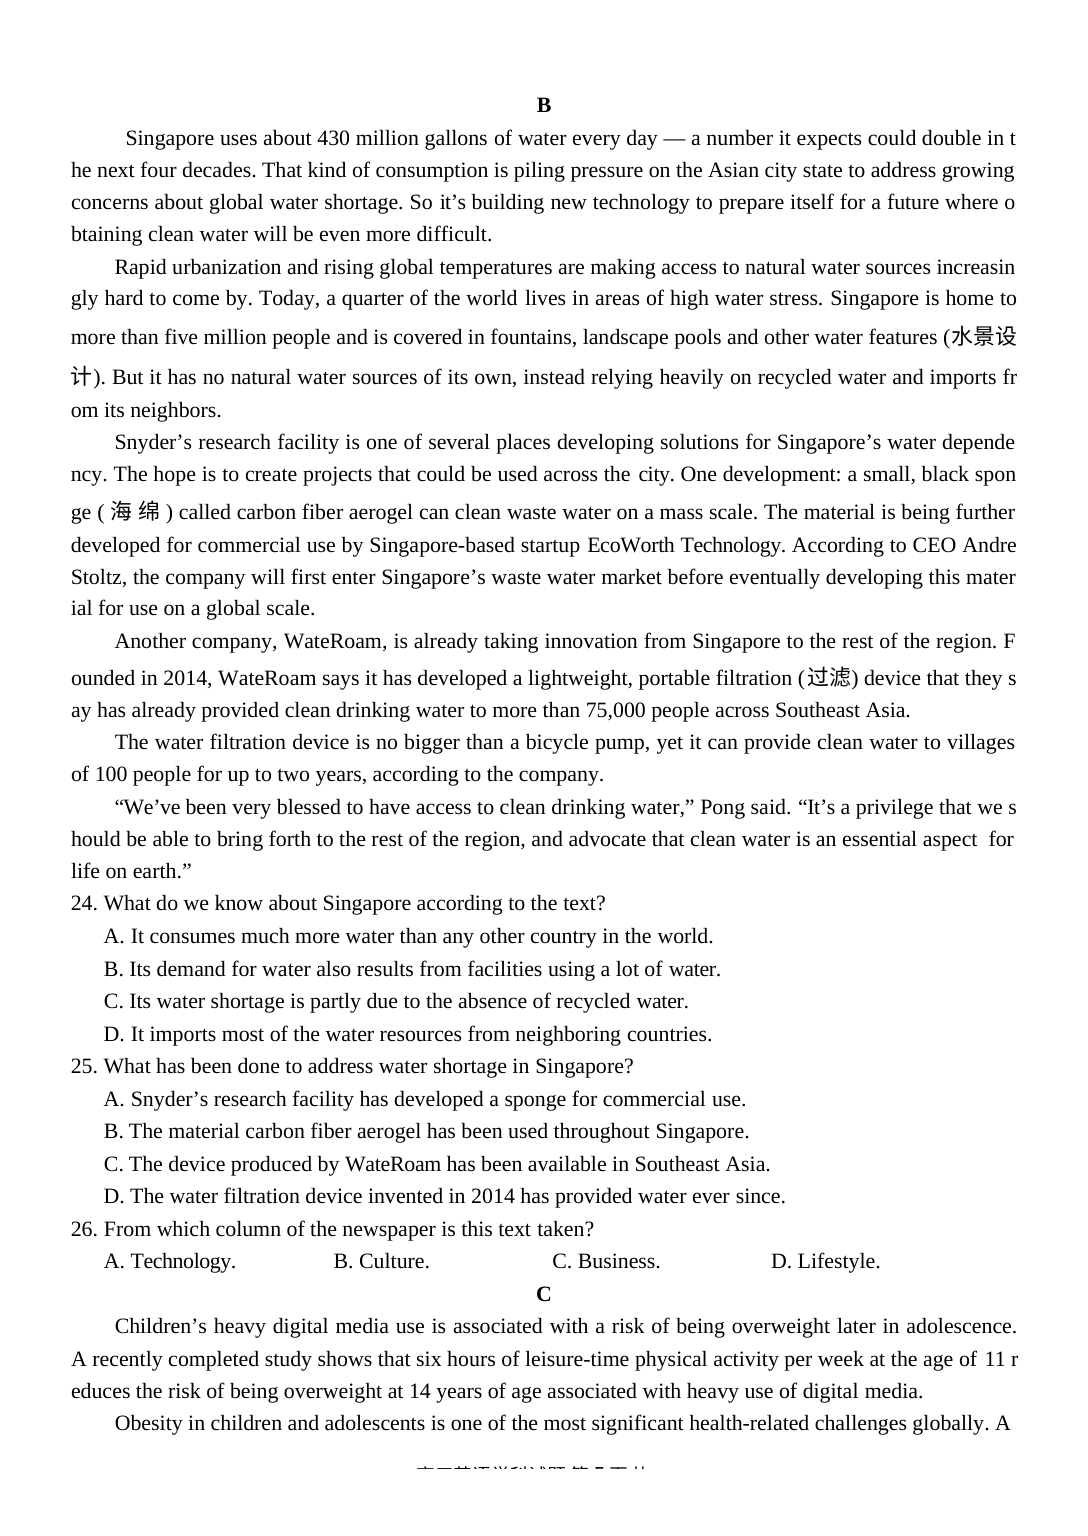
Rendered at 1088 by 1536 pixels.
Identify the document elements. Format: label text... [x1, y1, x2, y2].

text “We’ve been very blessed to have access to clean drinking water,” Pong said. “It’s a privilege that we should be able to bring forth to the rest of the region, and advocate that clean water is an essential aspect for life on earth.” [71, 794, 1017, 883]
list It consumes much more water than any other country in the world. [103, 923, 1039, 948]
list From which column of the newspaper is this text taken? [71, 1216, 1039, 1241]
list What do we know about Singapore according to the text? [71, 890, 1039, 916]
subtitle B [54, 92, 1033, 117]
text Another company, WateRoam, is already taking innovation from Singapore to the rest of the region. Founded in 2014, WateRoam says it has developed a lightweight, portable filtration (过滤) device that they say has already provided clean drinking water to more than 75,000 people across Southeast Asia. [71, 628, 1017, 722]
list Its demand for water also results from facilities using a lot of water. [104, 956, 1039, 981]
list The material carbon fiber aerogel has been used throughout Singapore. [104, 1118, 1039, 1143]
text The water filtration device is no bigger than a bicycle pump, yet it can provide clean water to villages of 100 people for up to two years, according to the company. [71, 729, 1017, 787]
text A. Technology. B. Culture. C. Business. D. Lifestyle. [103, 1248, 1039, 1274]
list The water filtration device invented in 2014 has provided water ever since. [103, 1183, 1039, 1208]
list The device produced by WateRoam has been available in Southeast Asia. [104, 1151, 1039, 1176]
text Rapid urbanization and rising global temperatures are making access to natural water sources increasingly hard to come by. Today, a quarter of the world lives in areas of high water stress. Singapore is home to more than five million people and is covered in fountains, landscape pools and other water features (水景设计). But it has no natural water sources of its own, instead relying heavily on recycled water and imports from its neighbors. [71, 254, 1017, 422]
text Singapore uses about 430 million gallons of water every day — a number it expects could double in the next four decades. That kind of consumption is piling pressure on the Asian city state to address growing concerns about global water shortage. So it’s building new technology to prepare itself for a future where obtaining clean water will be even more difficult. [71, 125, 1017, 247]
text Snyder’s research facility is one of several places developing solutions for Singapore’s water dependency. The hope is to create projects that could be used across the city. One development: a small, black sponge ( 海 绵 ) called carbon fiber aerogel can clean waste water on a mass scale. The material is being further developed for commercial use by Singapore-based startup EcoWorth Technology. According to CEO Andre Stoltz, the company will first enter Singapore’s waste water market before eventually developing this material for use on a global scale. [71, 429, 1017, 621]
subtitle C [54, 1281, 1033, 1306]
list Its water shortage is partly due to the absence of recycled water. [104, 988, 1039, 1013]
text Obesity in children and adolescents is one of the most significant health-related challenges globally. A [114, 1410, 1039, 1435]
list It imports most of the water resources from neighboring countries. [103, 1021, 1039, 1046]
list What has been done to address water shortage in Singapore? [71, 1053, 1039, 1078]
list Snyder’s research facility has developed a sponge for commercial use. [103, 1086, 1039, 1111]
text Children’s heavy digital media use is associated with a risk of being overweight later in adolescence. A recently completed study shows that six hours of leisure-time physical activity per week at the age of 11 reduces the risk of being overweight at 14 years of age associated with heavy use of digital media. [71, 1313, 1018, 1403]
